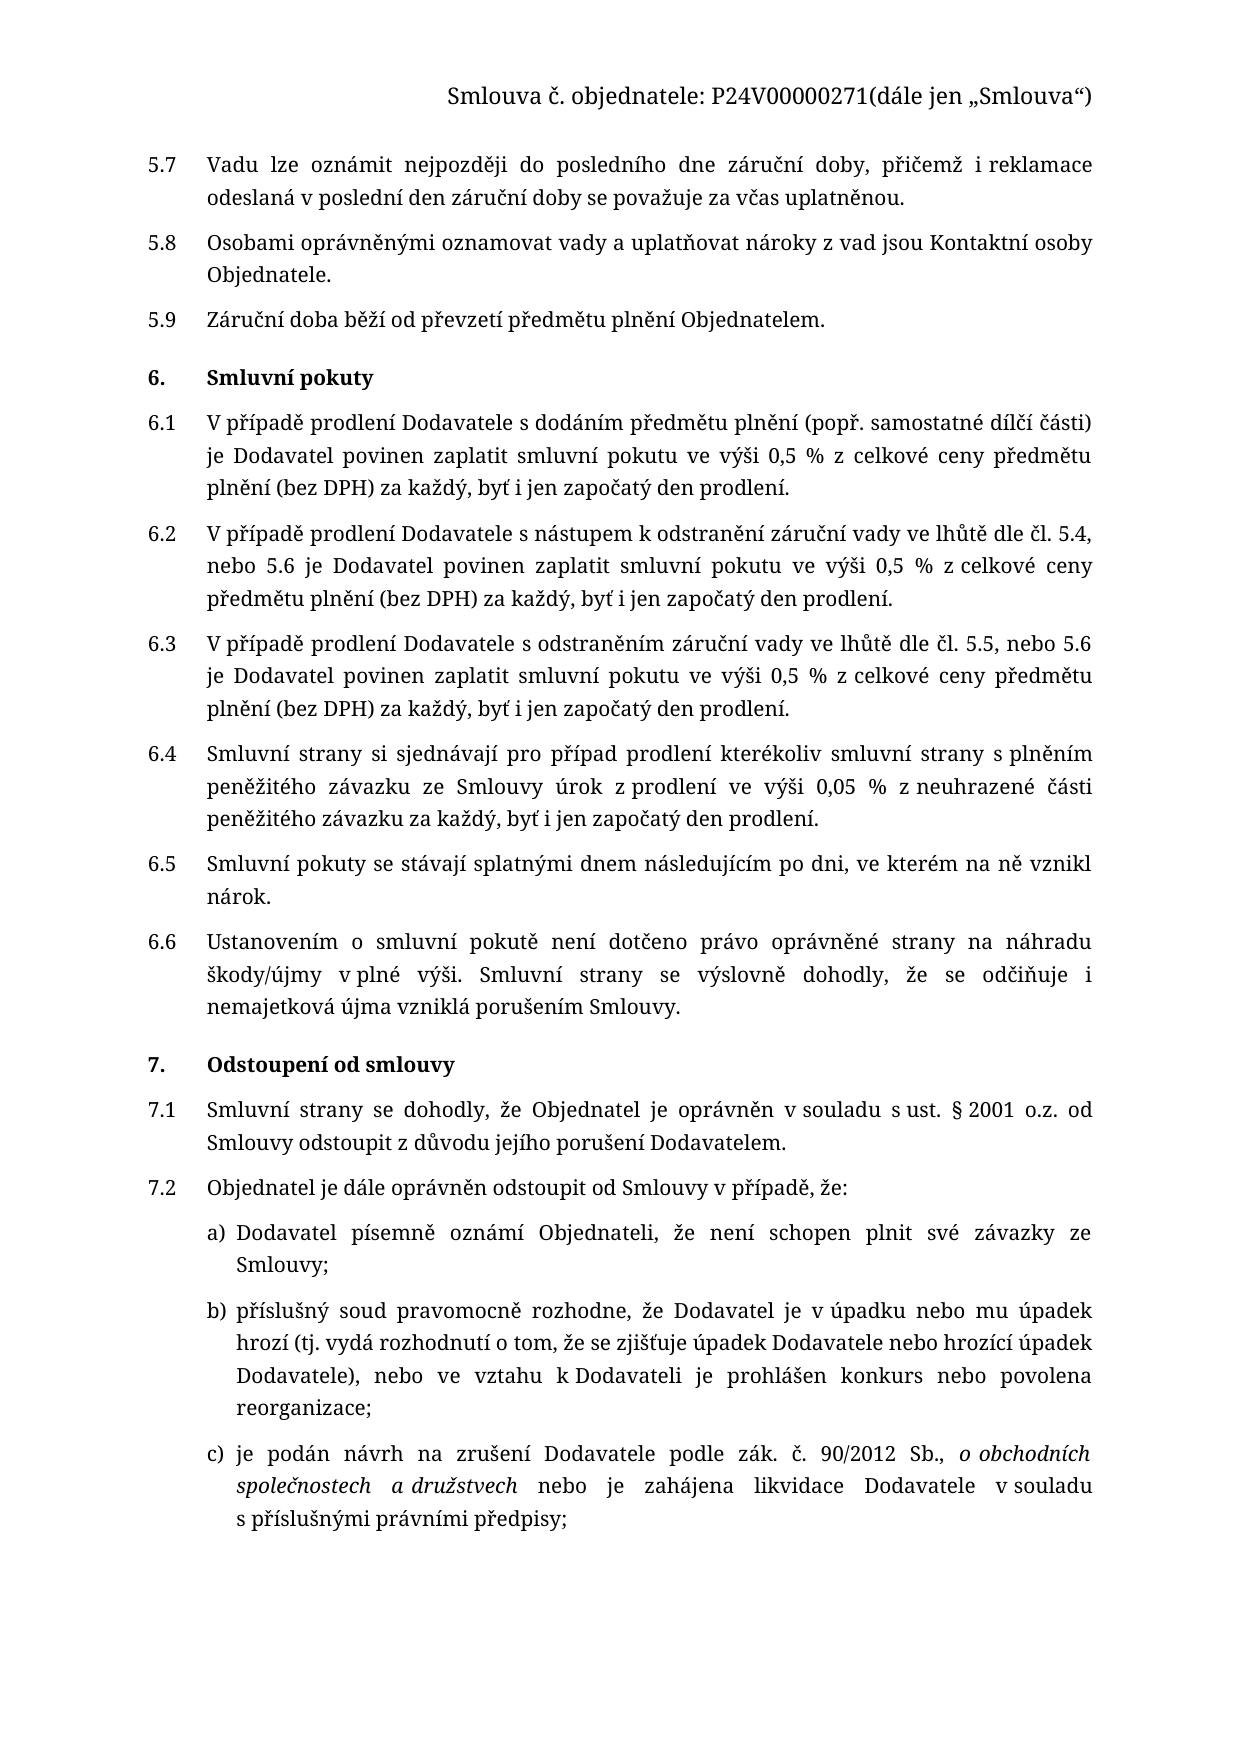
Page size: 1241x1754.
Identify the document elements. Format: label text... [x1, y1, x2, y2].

list Dodavatel písemně oznámí Objednateli, že není schopen plnit své závazky ze Smlouvy; [207, 1218, 1093, 1279]
list Záruční doba běží od převzetí předmětu plnění Objednatelem. [148, 306, 1093, 334]
list Smluvní pokuty [148, 363, 1093, 392]
list Smluvní strany si sjednávají pro případ prodlení kterékoliv smluvní strany s plněním peněžitého závazku ze Smlouvy úrok z prodlení ve výši 0,05 % z neuhrazené části peněžitého závazku za každý, byť i jen započatý den prodlení. [148, 739, 1093, 833]
list Smluvní pokuty se stávají splatnými dnem následujícím po dni, ve kterém na ně vznikl nárok. [148, 849, 1093, 911]
list Vadu lze oznámit nejpozději do posledního dne záruční doby, přičemž i reklamace odeslaná v poslední den záruční doby se považuje za včas uplatněnou. [148, 150, 1093, 211]
list V případě prodlení Dodavatele s odstraněním záruční vady ve lhůtě dle čl. 5.5, nebo 5.6 je Dodavatel povinen zaplatit smluvní pokutu ve výši 0,5 % z celkové ceny předmětu plnění (bez DPH) za každý, byť i jen započatý den prodlení. [148, 629, 1093, 723]
list Smluvní strany se dohodly, že Objednatel je oprávněn v souladu s ust. § 2001 o.z. od Smlouvy odstoupit z důvodu jejího porušení Dodavatelem. [148, 1095, 1093, 1156]
list Objednatel je dále oprávněn odstoupit od Smlouvy v případě, že: [148, 1173, 1093, 1201]
list V případě prodlení Dodavatele s nástupem k odstranění záruční vady ve lhůtě dle čl. 5.4, nebo 5.6 je Dodavatel povinen zaplatit smluvní pokutu ve výši 0,5 % z celkové ceny předmětu plnění (bez DPH) za každý, byť i jen započatý den prodlení. [148, 519, 1093, 612]
list Osobami oprávněnými oznamovat vady a uplatňovat nároky z vad jsou Kontaktní osoby Objednatele. [148, 228, 1093, 289]
list Odstoupení od smlouvy [148, 1050, 1093, 1078]
list Ustanovením o smluvní pokutě není dotčeno právo oprávněné strany na náhradu škody/újmy v plné výši. Smluvní strany se výslovně dohodly, že se odčiňuje i nemajetková újma vzniklá porušením Smlouvy. [148, 927, 1093, 1021]
list V případě prodlení Dodavatele s dodáním předmětu plnění (popř. samostatné dílčí části) je Dodavatel povinen zaplatit smluvní pokutu ve výši 0,5 % z celkové ceny předmětu plnění (bez DPH) za každý, byť i jen započatý den prodlení. [148, 408, 1093, 502]
list příslušný soud pravomocně rozhodne, že Dodavatel je v úpadku nebo mu úpadek hrozí (tj. vydá rozhodnutí o tom, že se zjišťuje úpadek Dodavatele nebo hrozící úpadek Dodavatele), nebo ve vztahu k Dodavateli je prohlášen konkurs nebo povolena reorganizace; [207, 1296, 1093, 1422]
list je podán návrh na zrušení Dodavatele podle zák. č. 90/2012 Sb., o obchodních společnostech a družstvech nebo je zahájena likvidace Dodavatele v souladu s příslušnými právními předpisy; [207, 1439, 1093, 1532]
